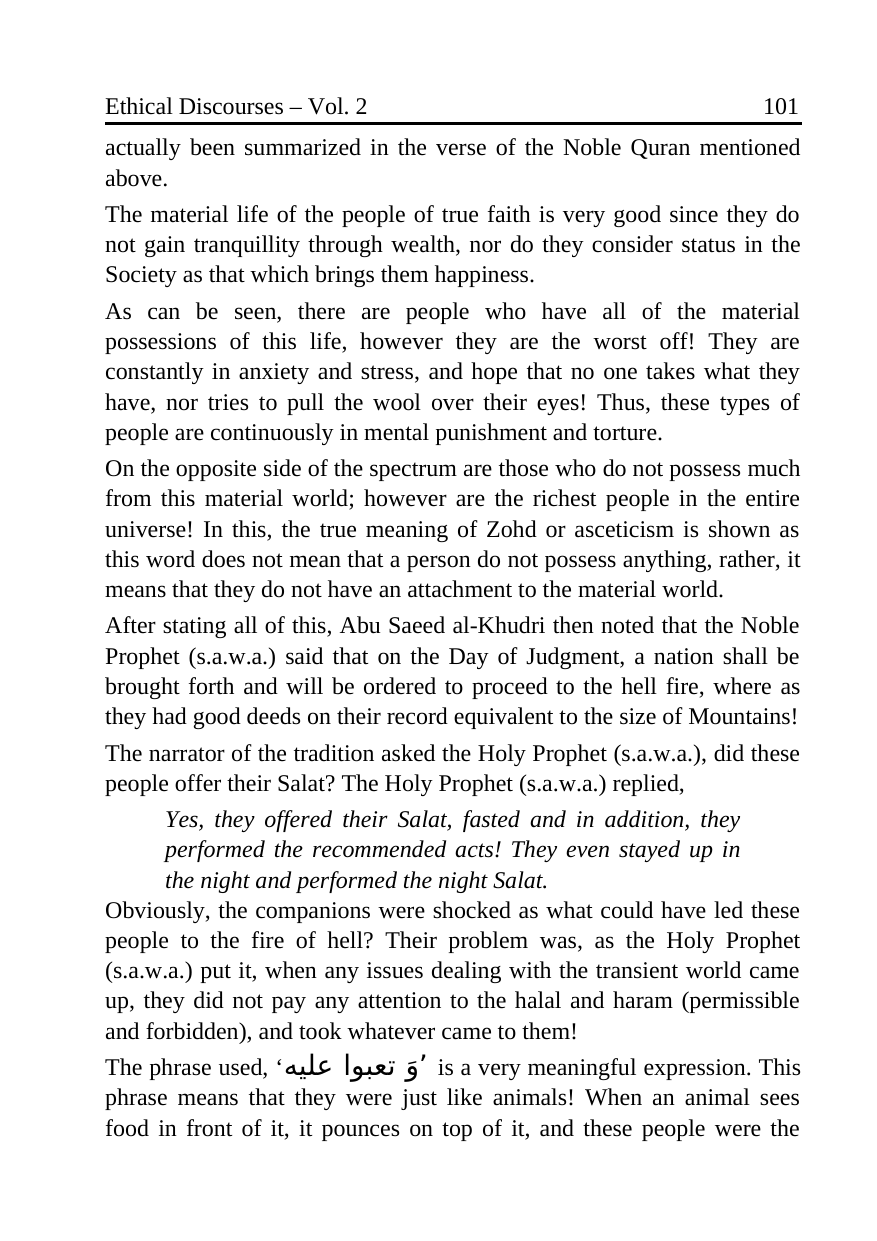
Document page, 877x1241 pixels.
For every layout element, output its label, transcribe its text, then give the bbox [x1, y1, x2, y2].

text Obviously, the companions were shocked as what could have led these people to the fire of hell? Their problem was, as the Holy Prophet (s.a.w.a.) put it, when any issues dealing with the transient world came up, they did not pay any attention to the halal and haram (permissible and forbidden), and took whatever came to them! [105, 894, 802, 1045]
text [105, 132, 802, 192]
text The narrator of the tradition asked the Holy Prophet (s.a.w.a.), did these people offer their Salat? The Holy Prophet (s.a.w.a.) replied, [105, 737, 802, 797]
text As can be seen, there are people who have all of the material possessions of this life, however they are the worst off! They are constantly in anxiety and stress, and hope that no one takes what they have, nor tries to pull the wool over their eyes! Thus, these types of people are continuously in mental punishment and torture. [105, 295, 802, 446]
text The material life of the people of true faith is very good since they do not gain tranquillity through wealth, nor do they consider status in the Society as that which brings them happiness. [105, 198, 802, 289]
text After stating all of this, Abu Saeed al-Khudri then noted that the Noble Prophet (s.a.w.a.) said that on the Day of Judgment, a nation shall be brought forth and will be ordered to proceed to the hell fire, where as they had good deeds on their record equivalent to the size of Mountains! [105, 610, 802, 731]
text On the opposite side of the spectrum are those who do not possess much from this material world; however are the richest people in the entire universe! In this, the true meaning of Zohd or asceticism is shown as this word does not mean that a person do not possess anything, rather, it means that they do not have an attachment to the material world. [105, 452, 802, 603]
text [105, 1051, 802, 1142]
text Yes, they offered their Salat, fasted and in addition, they performed the recommended acts! They even stayed up in the night and performed the night Salat. [165, 803, 742, 894]
